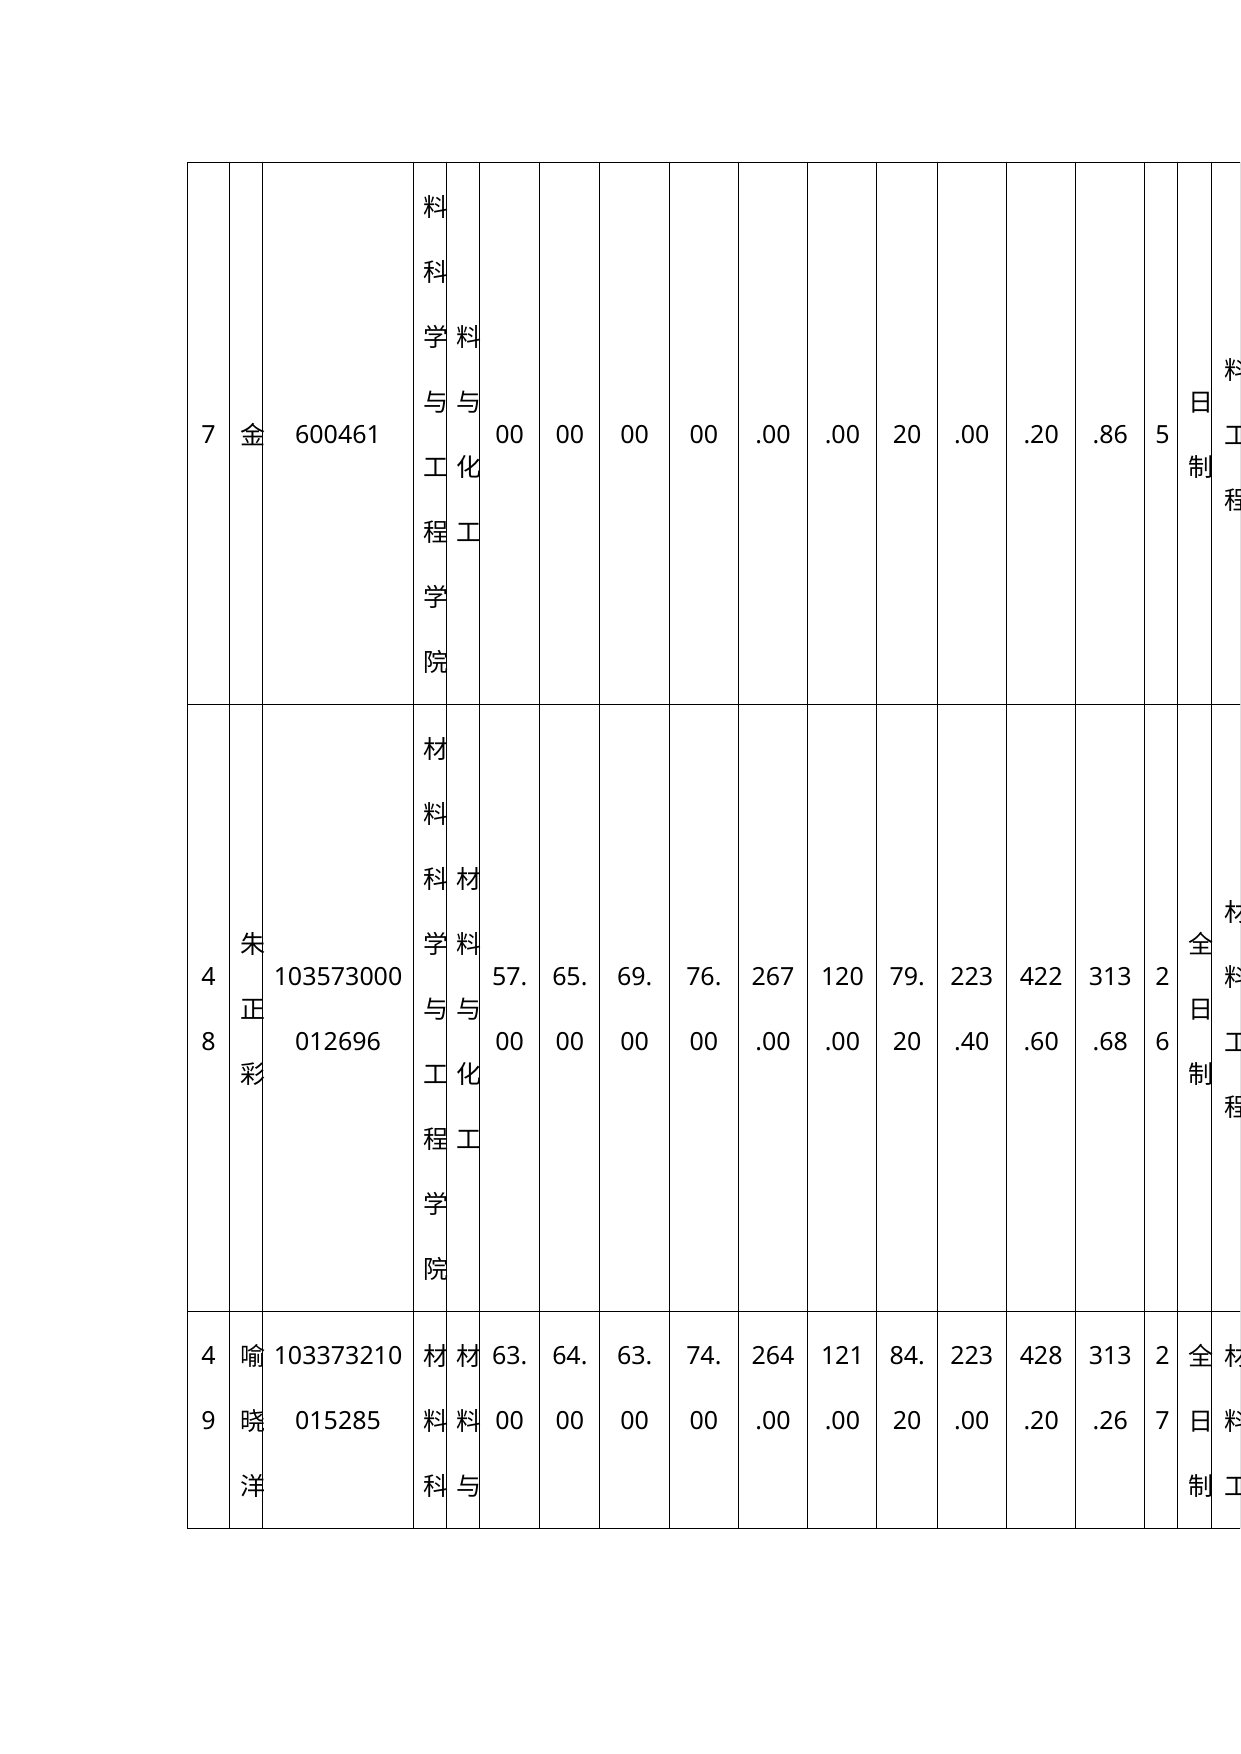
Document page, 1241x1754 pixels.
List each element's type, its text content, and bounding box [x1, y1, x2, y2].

table_cell 84.20 [877, 1312, 937, 1528]
table_cell 417.20 [1007, 163, 1075, 704]
table_cell 57.00 [480, 163, 539, 704]
table_cell 271.00 [739, 163, 807, 704]
table_cell 47 [188, 163, 229, 704]
table_cell 105.00 [808, 163, 876, 704]
table_cell 57.00 [480, 705, 539, 1311]
table_cell 材料与化工 [447, 705, 479, 1311]
table_cell 226.00 [938, 163, 1006, 704]
table_cell 313.68 [1076, 705, 1144, 1311]
table_cell 材料科学与工程学院 [414, 1312, 446, 1528]
table_cell 63.00 [480, 1312, 539, 1528]
table_cell 74.00 [670, 1312, 738, 1528]
table_cell 27 [1145, 1312, 1177, 1528]
table_cell 26 [1145, 705, 1177, 1311]
table_cell 71.00 [670, 163, 738, 704]
table_cell 材料工程 [1212, 163, 1240, 704]
table_cell 全日制 [1178, 163, 1211, 704]
table_cell 267.00 [739, 705, 807, 1311]
table_cell 49 [188, 1312, 229, 1528]
table_cell 422.60 [1007, 705, 1075, 1311]
table_cell 86.20 [877, 163, 937, 704]
table_cell 25 [1145, 163, 1177, 704]
table_cell 63.00 [600, 1312, 669, 1528]
table_cell 75.00 [540, 163, 599, 704]
table_cell 68.00 [600, 163, 669, 704]
table_cell 69.00 [600, 705, 669, 1311]
table_cell 428.20 [1007, 1312, 1075, 1528]
table_cell 全日制 [1178, 705, 1211, 1311]
table_cell 64.00 [540, 1312, 599, 1528]
table_cell 103373210015285 [263, 1312, 413, 1528]
table_cell 103573000012696 [263, 705, 413, 1311]
table_cell 48 [188, 705, 229, 1311]
table_cell 全日制 [1178, 1312, 1211, 1528]
table_cell 121.00 [808, 1312, 876, 1528]
table_cell 材料工程 [1212, 1312, 1240, 1528]
table_cell 76.00 [670, 705, 738, 1311]
table_cell 223.40 [938, 705, 1006, 1311]
table_cell 264.00 [739, 1312, 807, 1528]
table_cell 材料工程 [1212, 705, 1240, 1311]
table_cell 65.00 [540, 705, 599, 1311]
table_cell 79.20 [877, 705, 937, 1311]
table_cell 120.00 [808, 705, 876, 1311]
table_cell 喻晓洋 [230, 1312, 262, 1528]
table_cell 材料科学与工程学院 [414, 163, 446, 704]
table_cell 陈金 [230, 163, 262, 704]
table_cell 106103085600461 [263, 163, 413, 704]
table_cell 材料与化工 [447, 1312, 479, 1528]
table_cell 313.26 [1076, 1312, 1144, 1528]
table_cell 朱正彩 [230, 705, 262, 1311]
table_cell 314.86 [1076, 163, 1144, 704]
table_cell 材料科学与工程学院 [414, 705, 446, 1311]
table_cell 材料与化工 [447, 163, 479, 704]
table_cell 223.00 [938, 1312, 1006, 1528]
